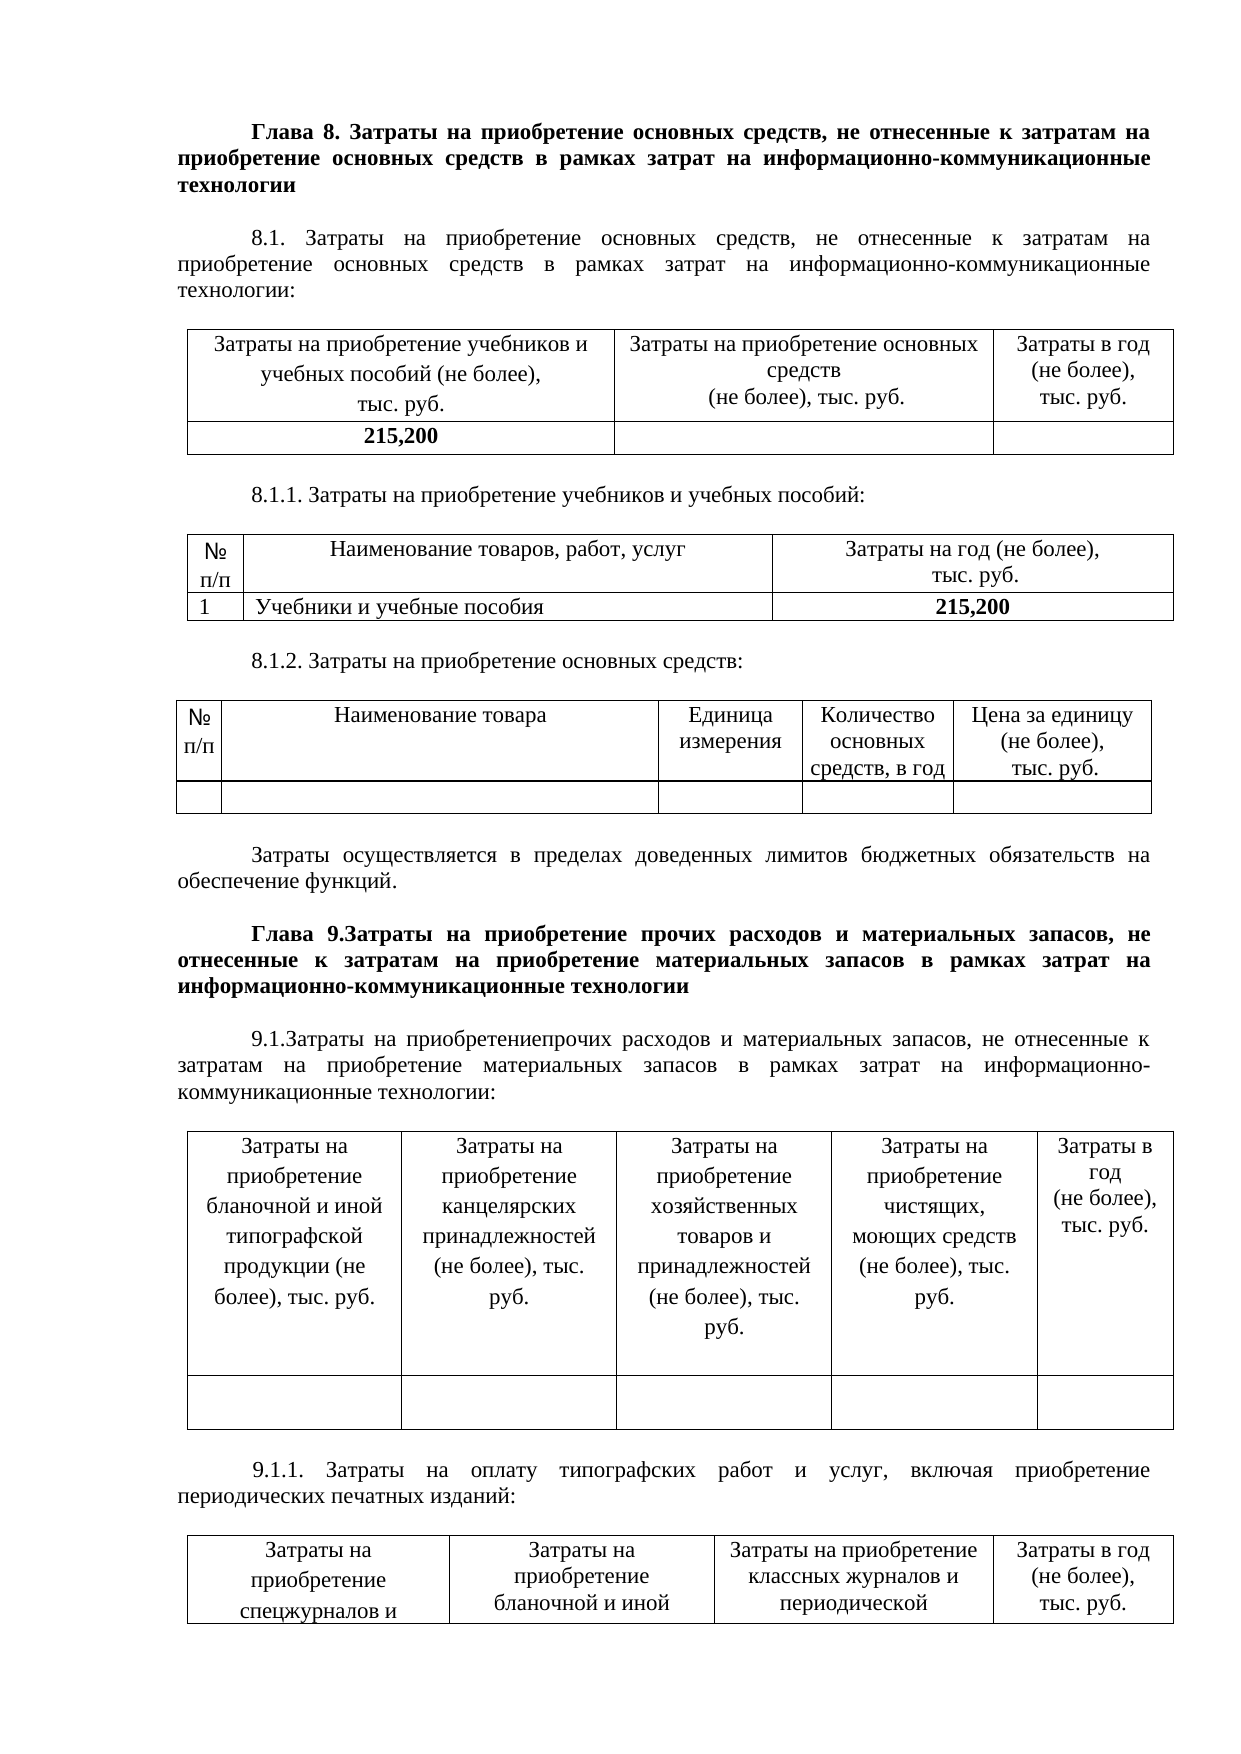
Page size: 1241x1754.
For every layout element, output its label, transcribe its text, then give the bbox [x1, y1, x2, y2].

table_cell [954, 782, 1151, 813]
table_header Затраты на приобретение учебников и учебных пособий (не более), тыс. руб. [188, 330, 614, 421]
table_cell [177, 782, 221, 813]
table_header № п/п [177, 701, 221, 780]
text 8.1.1. Затраты на приобретение учебников и учебных пособий: [177, 481, 1152, 507]
table_cell [402, 1376, 616, 1429]
text 8.1. Затраты на приобретение основных средств, не отнесенные к затратам на приобретение основных средств в рамках затрат на информационно-коммуникационные технологии: [177, 223, 1152, 303]
text Затраты осуществляется в пределах доведенных лимитов бюджетных обязательств на обеспечение функций. [177, 841, 1152, 893]
table_cell [832, 1376, 1037, 1429]
table_header Затраты на приобретение основных средств (не более), тыс. руб. [615, 330, 993, 421]
table_header Затраты в год (не более), тыс. руб. [994, 330, 1173, 421]
table_cell [803, 782, 953, 813]
table_header Затраты на приобретение бланочной и иной типографской продукции (не более), тыс. руб. [188, 1132, 401, 1375]
table_header Цена за единицу (не более), тыс. руб. [954, 701, 1151, 780]
table_header Единица измерения [659, 701, 802, 780]
table_header Затраты в год (не более), тыс. руб. [1038, 1132, 1173, 1375]
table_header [715, 1536, 993, 1623]
text 8.1.2. Затраты на приобретение основных средств: [177, 647, 1152, 673]
table_cell 215,200 [188, 422, 614, 453]
table_cell [188, 1376, 401, 1429]
table_cell [615, 422, 993, 453]
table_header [994, 1536, 1173, 1623]
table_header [188, 1536, 449, 1623]
table_header Затраты на приобретение чистящих, моющих средств (не более), тыс. руб. [832, 1132, 1037, 1375]
table_cell 1 [188, 593, 243, 620]
table_cell [994, 422, 1173, 453]
text Глава 9.Затраты на приобретение прочих расходов и материальных запасов, не отнесенные к затратам на приобретение материальных запасов в рамках затрат на информационно-коммуникационные технологии [177, 920, 1152, 999]
table_cell [659, 782, 802, 813]
table_cell [1038, 1376, 1173, 1429]
table_header Наименование товара [222, 701, 658, 780]
text Глава 8. Затраты на приобретение основных средств, не отнесенные к затратам на приобретение основных средств в рамках затрат на информационно-коммуникационные технологии [177, 118, 1152, 197]
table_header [450, 1536, 714, 1623]
text 9.1.1. Затраты на оплату типографских работ и услуг, включая приобретение периодических печатных изданий: [177, 1456, 1152, 1509]
table_cell [222, 782, 658, 813]
table_header Затраты на приобретение хозяйственных товаров и принадлежностей (не более), тыс. руб. [617, 1132, 831, 1375]
table_cell Учебники и учебные пособия [244, 593, 772, 620]
table_header № п/п [188, 535, 243, 592]
table_header Наименование товаров, работ, услуг [244, 535, 772, 592]
text 9.1.Затраты на приобретениепрочих расходов и материальных запасов, не отнесенные к затратам на приобретение материальных запасов в рамках затрат на информационно-коммуникационные технологии: [177, 1025, 1152, 1104]
table_cell 215,200 [773, 593, 1173, 620]
table_cell [617, 1376, 831, 1429]
table_header Затраты на год (не более), тыс. руб. [773, 535, 1173, 592]
table_header Затраты на приобретение канцелярских принадлежностей (не более), тыс. руб. [402, 1132, 616, 1375]
table_header Количество основных средств, в год [803, 701, 953, 780]
